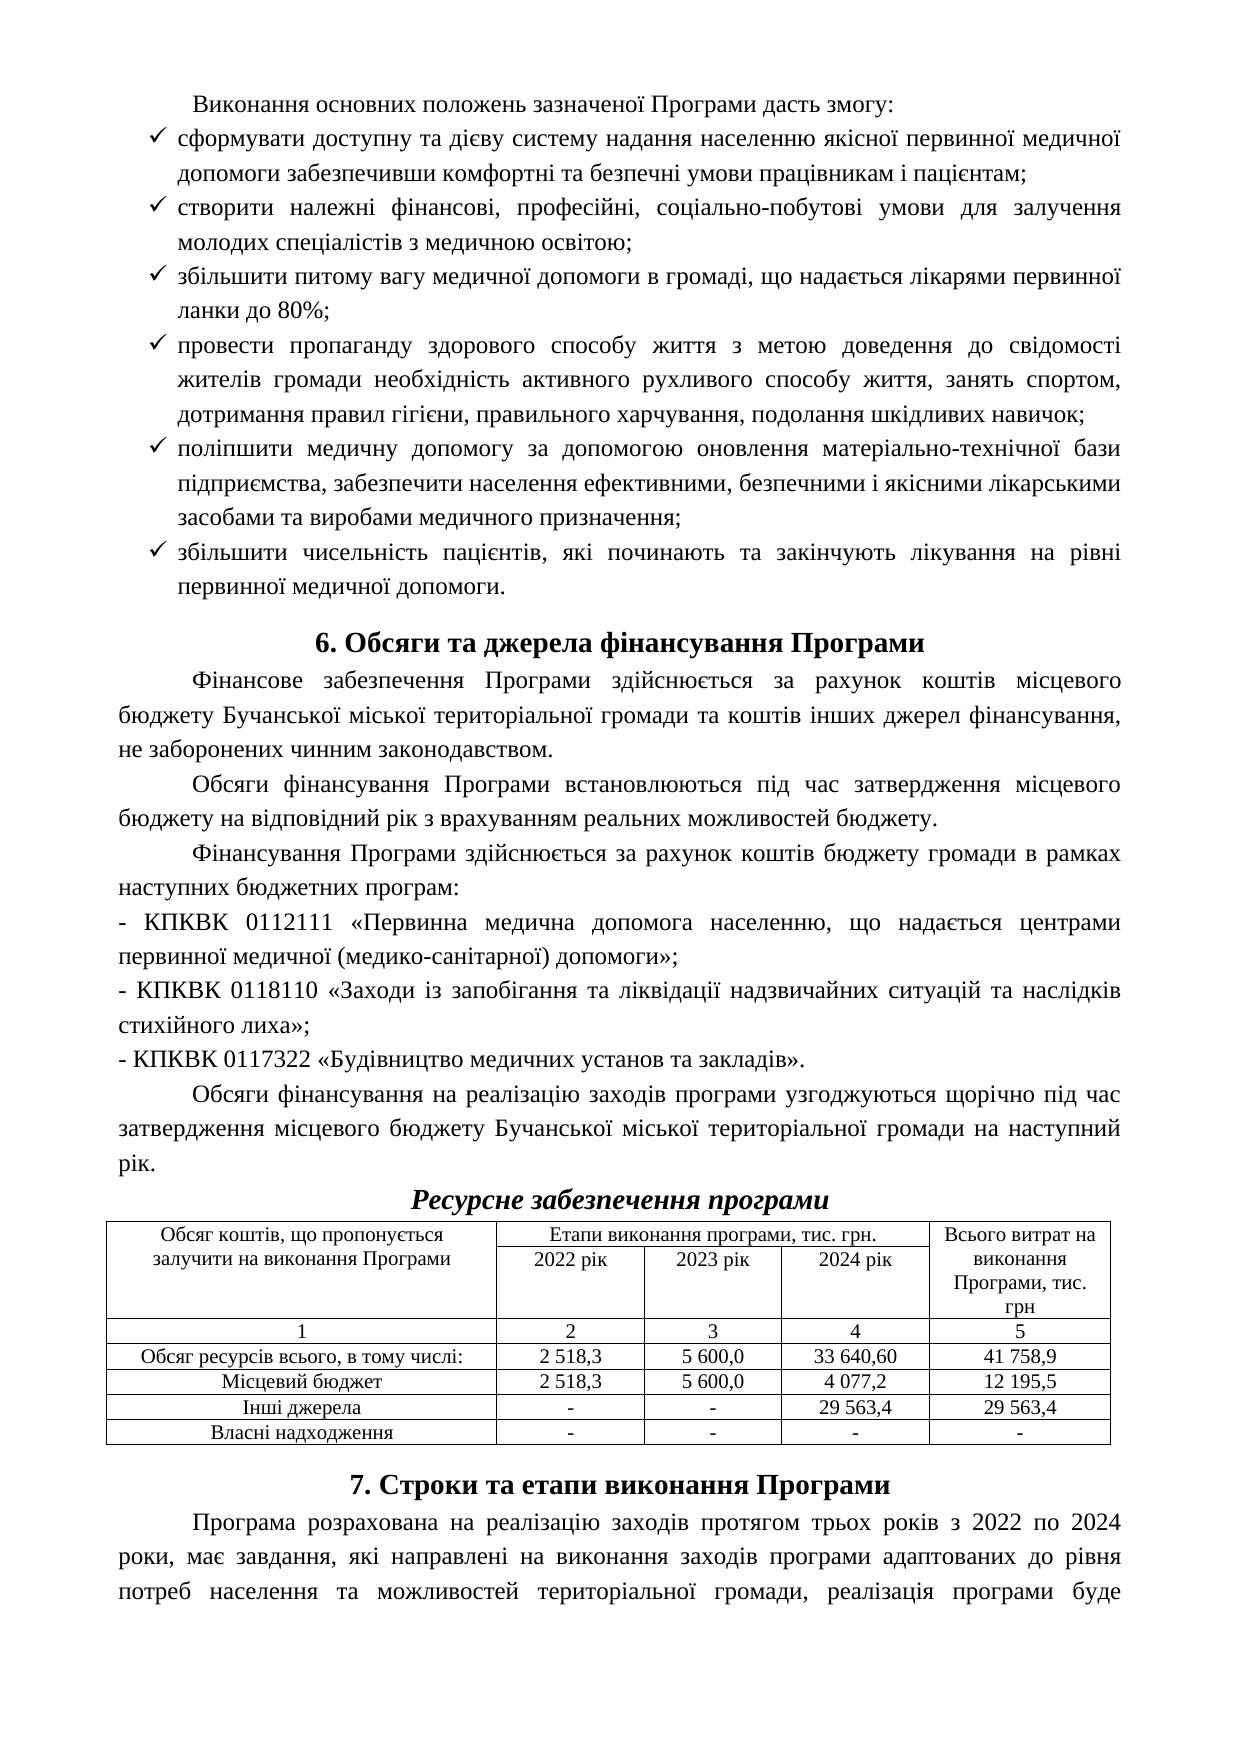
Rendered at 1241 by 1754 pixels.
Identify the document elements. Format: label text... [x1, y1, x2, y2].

text Фінансове забезпечення Програми здійснюється за рахунок коштів місцевого бюджету Бучанської міської територіальної громади та коштів інших джерел фінансування, не заборонених чинним законодавством. [118, 665, 1122, 763]
table_cell - [930, 1420, 1110, 1444]
table_cell - [645, 1420, 781, 1444]
table_cell - [782, 1420, 929, 1444]
table_cell 29 563,4 [930, 1395, 1110, 1419]
list збільшити питому вагу медичної допомоги в громаді, що надається лікарями первинної ланки до 80%; [148, 261, 1122, 324]
text - КПКВК 0117322 «Будівництво медичних установ та закладів». [118, 1044, 1122, 1073]
table_cell 33 640,60 [782, 1344, 929, 1368]
table_cell 2 518,3 [497, 1344, 644, 1368]
text 7. Строки та етапи виконання Програми [118, 1467, 1122, 1500]
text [118, 1507, 1122, 1605]
list створити належні фінансові, професійні, соціально-побутові умови для залучення молодих спеціалістів з медичною освітою; [148, 192, 1122, 255]
table_cell 2022 рік [497, 1247, 644, 1318]
table_cell 2024 рік [782, 1247, 929, 1318]
table_header Всього витрат на виконання Програми, тис. грн [930, 1222, 1110, 1318]
table_cell 4 [782, 1319, 929, 1343]
list сформувати доступну та дієву систему надання населенню якісної первинної медичної допомоги забезпечивши комфортні та безпечні умови працівникам і пацієнтам; [148, 123, 1122, 186]
table_cell 3 [645, 1319, 781, 1343]
table_cell 29 563,4 [782, 1395, 929, 1419]
table_cell Обсяг ресурсів всього, в тому числі: [107, 1344, 496, 1368]
table_header Обсяг коштів, що пропонується залучити на виконання Програми [107, 1222, 496, 1318]
table_cell 5 600,0 [645, 1344, 781, 1368]
table_cell 4 077,2 [782, 1370, 929, 1393]
table_header Етапи виконання програми, тис. грн. [497, 1222, 929, 1246]
list поліпшити медичну допомогу за допомогою оновлення матеріально-технічної бази підприємства, забезпечити населення ефективними, безпечними і якісними лікарськими засобами та виробами медичного призначення; [148, 433, 1122, 531]
text Фінансування Програми здійснюється за рахунок коштів бюджету громади в рамках наступних бюджетних програм: [118, 838, 1122, 901]
table_cell Власні надходження [107, 1420, 496, 1444]
table_cell 2 [497, 1319, 644, 1343]
text Обсяги фінансування Програми встановлюються під час затвердження місцевого бюджету на відповідний рік з врахуванням реальних можливостей бюджету. [118, 769, 1122, 832]
text 6. Обсяги та джерела фінансування Програми [118, 625, 1122, 658]
table_cell 41 758,9 [930, 1344, 1110, 1368]
table_cell 1 [107, 1319, 496, 1343]
table_cell 12 195,5 [930, 1370, 1110, 1393]
table_cell Інші джерела [107, 1395, 496, 1419]
table_cell - [497, 1420, 644, 1444]
table_cell - [497, 1395, 644, 1419]
text - КПКВК 0118110 «Заходи із запобігання та ліквідації надзвичайних ситуацій та наслідків стихійного лиха»; [118, 976, 1122, 1039]
table_cell 5 [930, 1319, 1110, 1343]
table_cell 2023 рік [645, 1247, 781, 1318]
table_cell 2 518,3 [497, 1370, 644, 1393]
table_cell Місцевий бюджет [107, 1370, 496, 1393]
text Ресурсне забезпечення програми [118, 1182, 1122, 1216]
text Обсяги фінансування на реалізацію заходів програми узгоджуються щорічно під час затвердження місцевого бюджету Бучанської міської територіальної громади на наступний рік. [118, 1079, 1122, 1177]
text Виконання основних положень зазначеної Програми дасть змогу: [118, 89, 1122, 117]
list провести пропаганду здорового способу життя з метою доведення до свідомості жителів громади необхідність активного рухливого способу життя, занять спортом, дотримання правил гігієни, правильного харчування, подолання шкідливих навичок; [148, 330, 1122, 428]
text - КПКВК 0112111 «Первинна медична допомога населенню, що надається центрами первинної медичної (медико-санітарної) допомоги»; [118, 907, 1122, 970]
list збільшити чисельність пацієнтів, які починають та закінчують лікування на рівні первинної медичної допомоги. [148, 537, 1122, 600]
table_cell - [645, 1395, 781, 1419]
table_cell 5 600,0 [645, 1370, 781, 1393]
